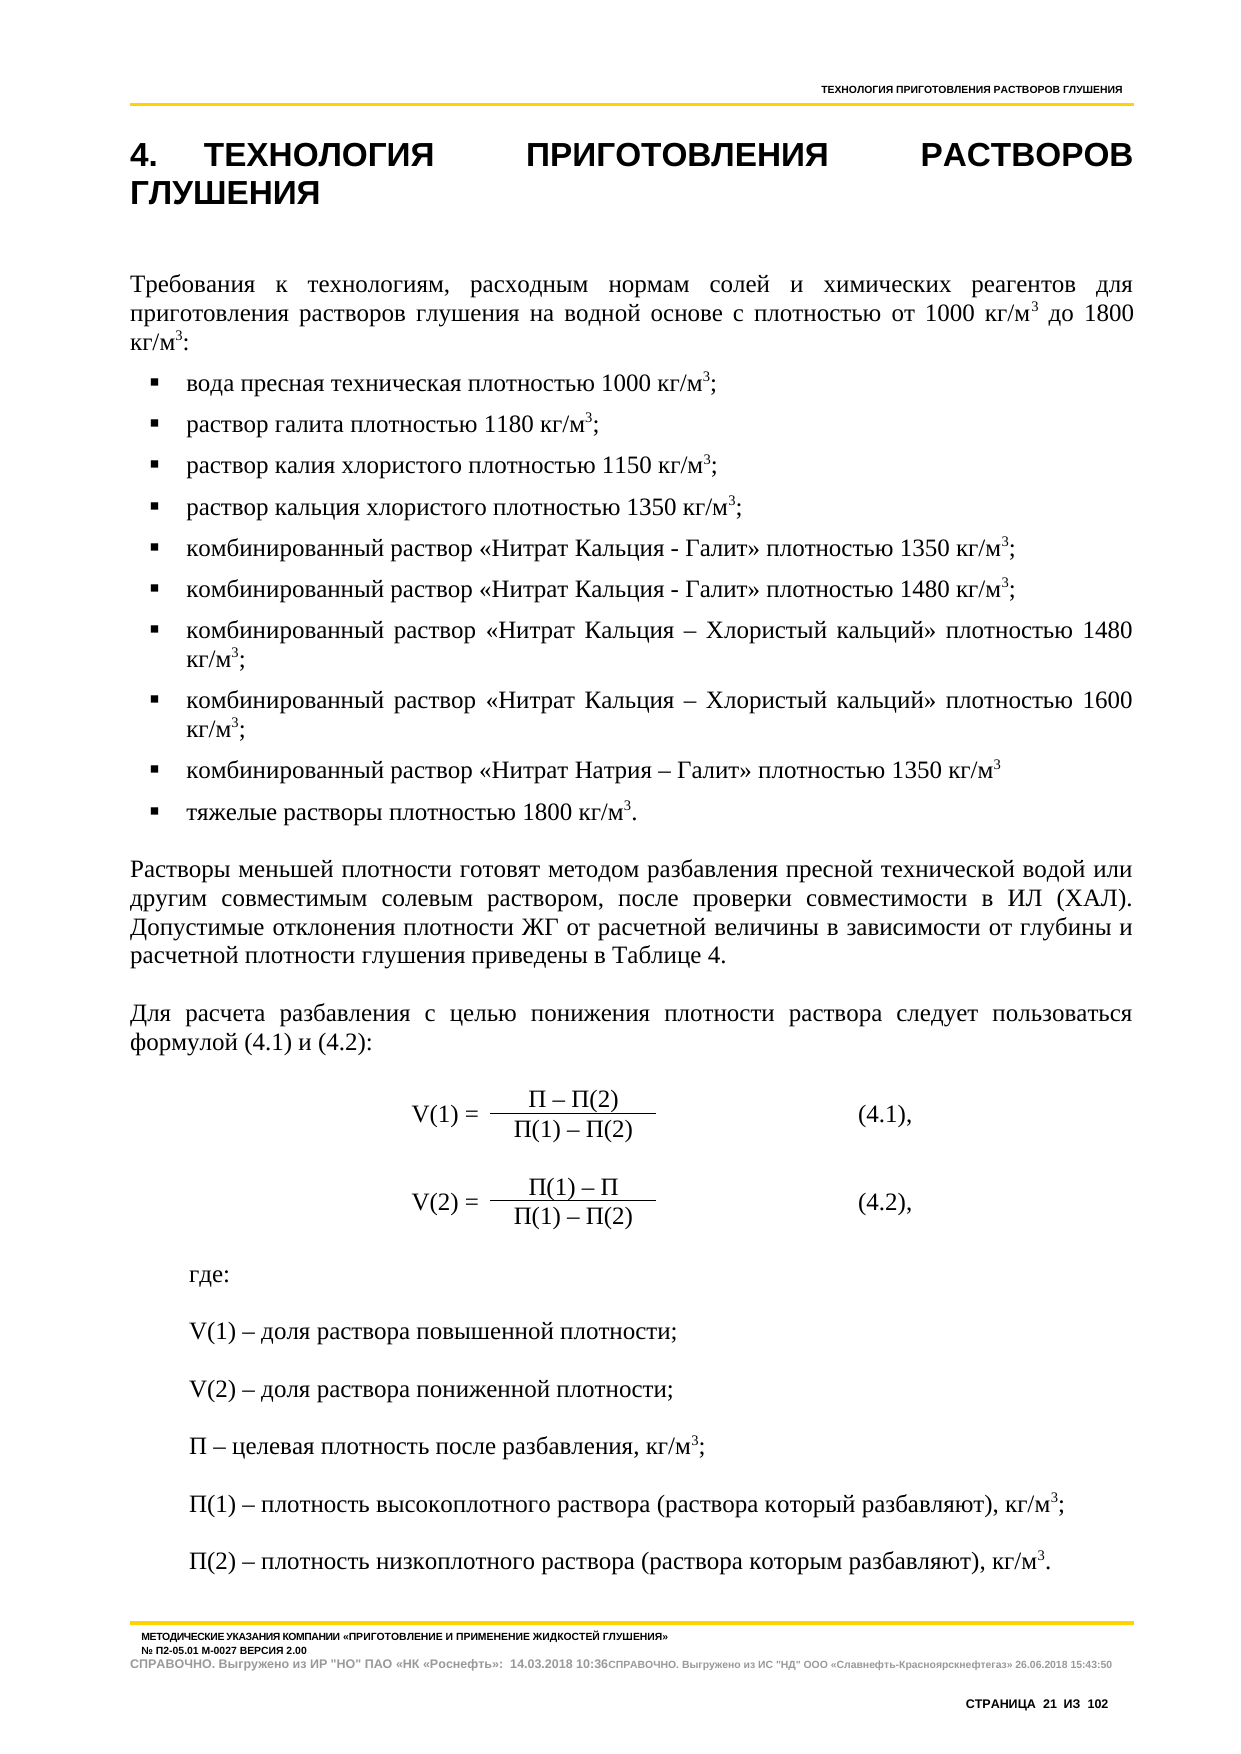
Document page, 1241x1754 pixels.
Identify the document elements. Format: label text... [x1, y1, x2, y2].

table_cell П(1) – П(2) [490, 1201, 656, 1230]
table_header V(2) = [341, 1172, 490, 1230]
list комбинированный раствор «Нитрат Кальция - Галит» плотностью 1350 кг/м3; [149, 533, 1134, 562]
list вода пресная техническая плотностью 1000 кг/м3; [149, 368, 1134, 397]
text П(2) – плотность низкоплотного раствора (раствора которым разбавляют), кг/м3. [189, 1546, 1134, 1575]
text Растворы меньшей плотности готовят методом разбавления пресной технической водой или другим совместимым солевым раствором, после проверки совместимости в ИЛ (ХАЛ). Допустимые отклонения плотности ЖГ от расчетной величины в зависимости от глубины и расчетной плотности глушения приведены в Таблице 4. [130, 854, 1134, 969]
table_cell П(1) – П(2) [490, 1114, 656, 1143]
text где: [189, 1259, 1134, 1288]
text П(1) – плотность высокоплотного раствора (раствора который разбавляют), кг/м3; [189, 1489, 1134, 1518]
text V(1) – доля раствора повышенной плотности; [189, 1316, 1134, 1345]
list комбинированный раствор «Нитрат Натрия – Галит» плотностью 1350 кг/м3 [149, 756, 1134, 784]
list комбинированный раствор «Нитрат Кальция – Хлористый кальций» плотностью 1480 кг/м3; [149, 616, 1134, 673]
text V(2) – доля раствора пониженной плотности; [189, 1374, 1134, 1403]
list раствор галита плотностью 1180 кг/м3; [149, 409, 1134, 438]
list раствор кальция хлористого плотностью 1350 кг/м3; [149, 492, 1134, 521]
list комбинированный раствор «Нитрат Кальция – Хлористый кальций» плотностью 1600 кг/м3; [149, 686, 1134, 743]
text Для расчета разбавления с целью понижения плотности раствора следует пользоваться формулой (4.1) и (4.2): [130, 998, 1134, 1056]
list комбинированный раствор «Нитрат Кальция - Галит» плотностью 1480 кг/м3; [149, 574, 1134, 603]
table_header (4.2), [656, 1172, 923, 1230]
table_header П(1) – П [490, 1172, 656, 1200]
text Требования к технологиям, расходным нормам солей и химических реагентов для приготовления растворов глушения на водной основе с плотностью от 1000 кг/м3 до 1800 кг/м3: [130, 269, 1134, 356]
text П – целевая плотность после разбавления, кг/м3; [189, 1431, 1134, 1460]
list раствор калия хлористого плотностью 1150 кг/м3; [149, 451, 1134, 479]
list ТЕХНОЛОГИЯ ПРИГОТОВЛЕНИЯ РАСТВОРОВ ГЛУШЕНИЯ [130, 135, 1134, 212]
table_header V(1) = [341, 1084, 490, 1143]
table_header П – П(2) [490, 1084, 656, 1113]
list тяжелые растворы плотностью 1800 кг/м3. [149, 797, 1134, 826]
table_header (4.1), [656, 1084, 923, 1143]
